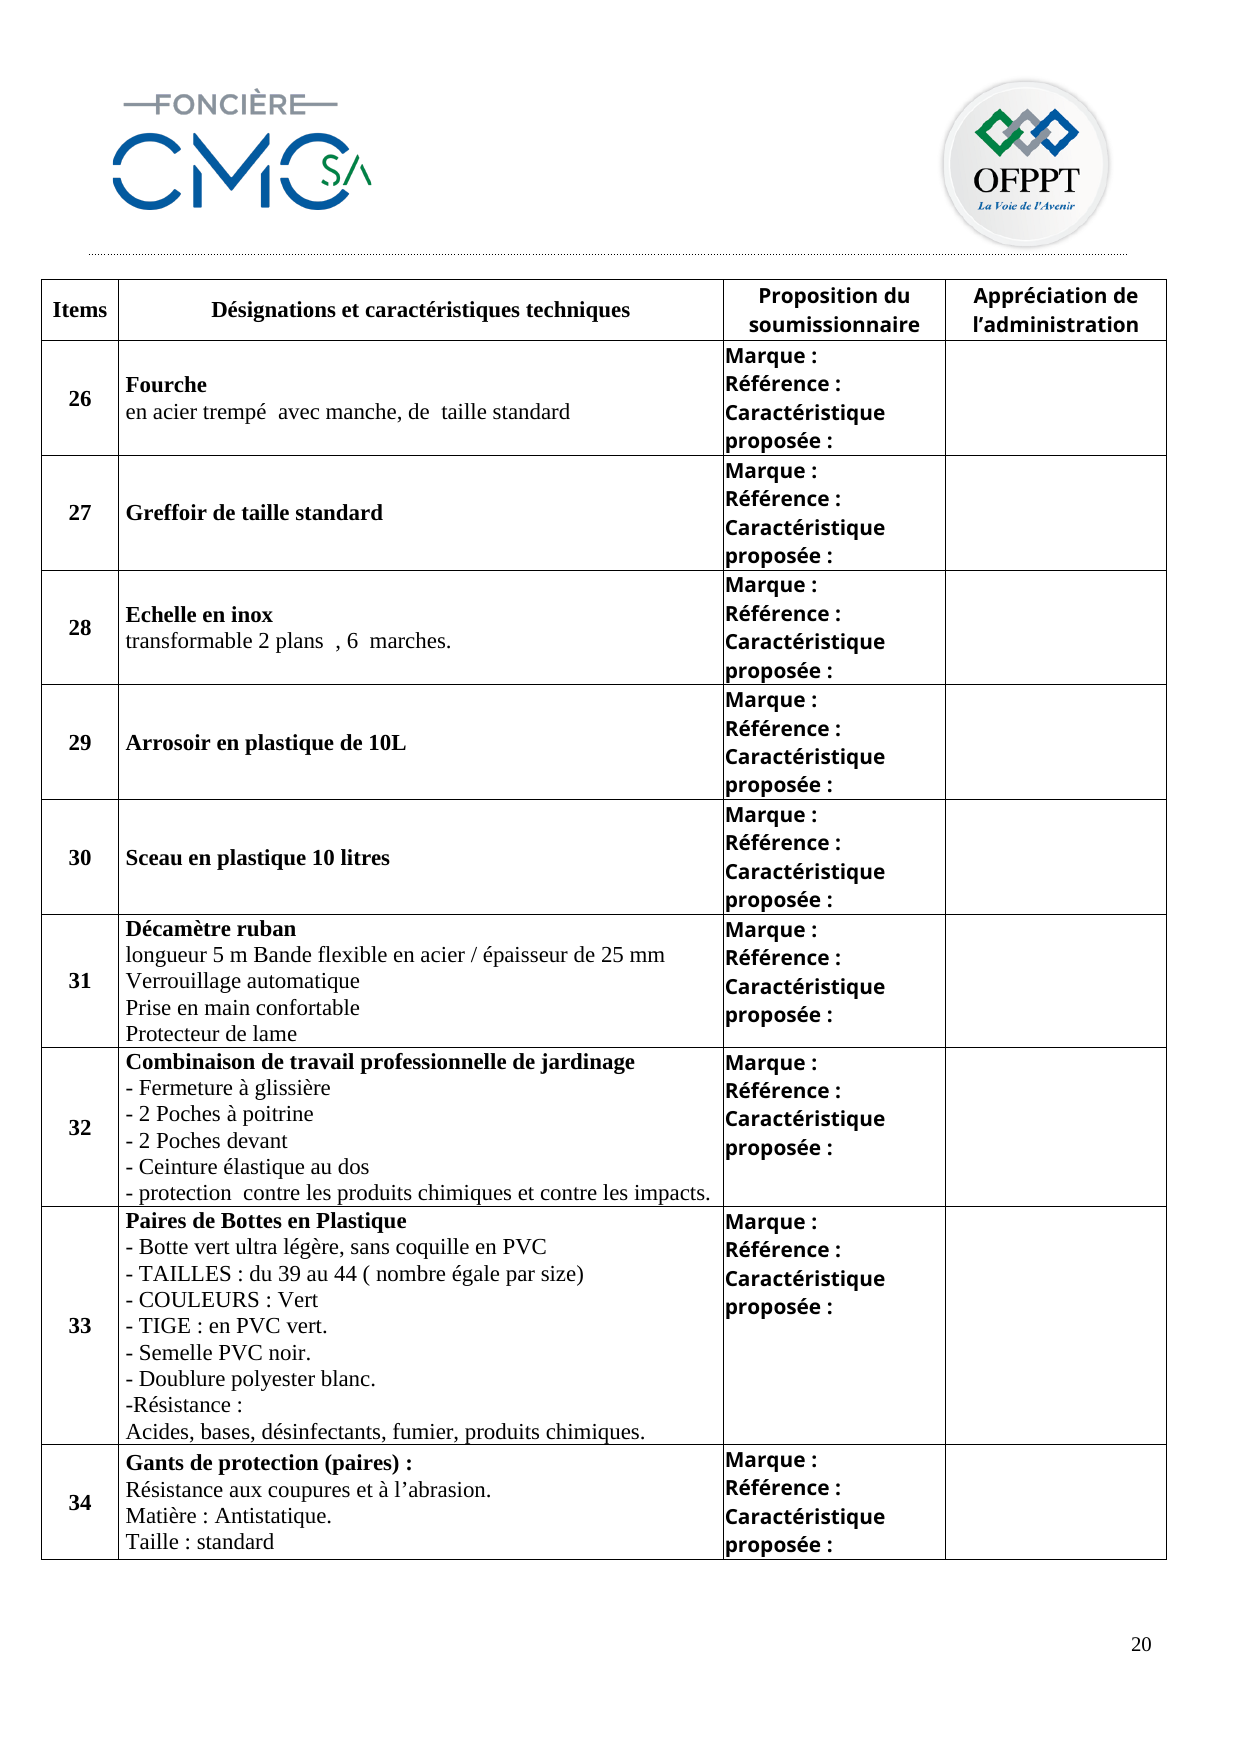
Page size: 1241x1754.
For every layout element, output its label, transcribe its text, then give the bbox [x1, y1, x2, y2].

table_header Proposition du soumissionnaire [724, 280, 945, 340]
table_cell [946, 1445, 1166, 1559]
table_cell 26 [42, 341, 118, 455]
table_cell [946, 800, 1166, 914]
table_header Appréciation de l’administration [946, 280, 1166, 340]
table_cell Marque : Référence : Caractéristique proposée : [724, 800, 945, 914]
table_cell 31 [42, 915, 118, 1047]
table_cell Marque : Référence : Caractéristique proposée : [724, 456, 945, 569]
table_cell 33 [42, 1207, 118, 1444]
picture [935, 73, 1116, 254]
table_cell Marque : Référence : Caractéristique proposée : [724, 685, 945, 799]
table_cell Arrosoir en plastique de 10L [119, 685, 723, 799]
table_cell [946, 915, 1166, 1047]
table_cell Gants de protection (paires) : Résistance aux coupures et à l’abrasion. Matière : Antistatique. Taille : standard [119, 1445, 723, 1559]
table_cell Marque : Référence : Caractéristique proposée : [724, 571, 945, 684]
table_cell [946, 456, 1166, 569]
picture [112, 88, 372, 210]
table_cell Marque : Référence : Caractéristique proposée : [724, 1048, 945, 1206]
table_cell 32 [42, 1048, 118, 1206]
table_cell [946, 685, 1166, 799]
table_cell [946, 1207, 1166, 1444]
table_cell 29 [42, 685, 118, 799]
table_cell Sceau en plastique 10 litres [119, 800, 723, 914]
table_cell Greffoir de taille standard [119, 456, 723, 569]
table_cell Marque : Référence : Caractéristique proposée : [724, 1207, 945, 1444]
table_cell Marque : Référence : Caractéristique proposée : [724, 1445, 945, 1559]
table_cell Combinaison de travail professionnelle de jardinage - Fermeture à glissière - 2 Poches à poitrine - 2 Poches devant - Ceinture élastique au dos - protection contre les produits chimiques et contre les impacts. [119, 1048, 723, 1206]
table_cell [946, 1048, 1166, 1206]
table_cell Fourche en acier trempé avec manche, de taille standard [119, 341, 723, 455]
table_cell 28 [42, 571, 118, 684]
table_cell Marque : Référence : Caractéristique proposée : [724, 915, 945, 1047]
table_cell Marque : Référence : Caractéristique proposée : [724, 341, 945, 455]
table_cell [946, 571, 1166, 684]
table_cell 27 [42, 456, 118, 569]
table_header Items [42, 280, 118, 340]
table_cell Paires de Bottes en Plastique - Botte vert ultra légère, sans coquille en PVC - TAILLES : du 39 au 44 ( nombre égale par size) - COULEURS : Vert - TIGE : en PVC vert. - Semelle PVC noir. - Doublure polyester blanc. -Résistance : Acides, bases, désinfectants, fumier, produits chimiques. [119, 1207, 723, 1444]
table_cell 34 [42, 1445, 118, 1559]
table_cell [946, 341, 1166, 455]
table_cell 30 [42, 800, 118, 914]
table_header Désignations et caractéristiques techniques [119, 280, 723, 340]
table_cell Echelle en inox transformable 2 plans , 6 marches. [119, 571, 723, 684]
table_cell Décamètre ruban longueur 5 m Bande flexible en acier / épaisseur de 25 mm Verrouillage automatique Prise en main confortable Protecteur de lame [119, 915, 723, 1047]
